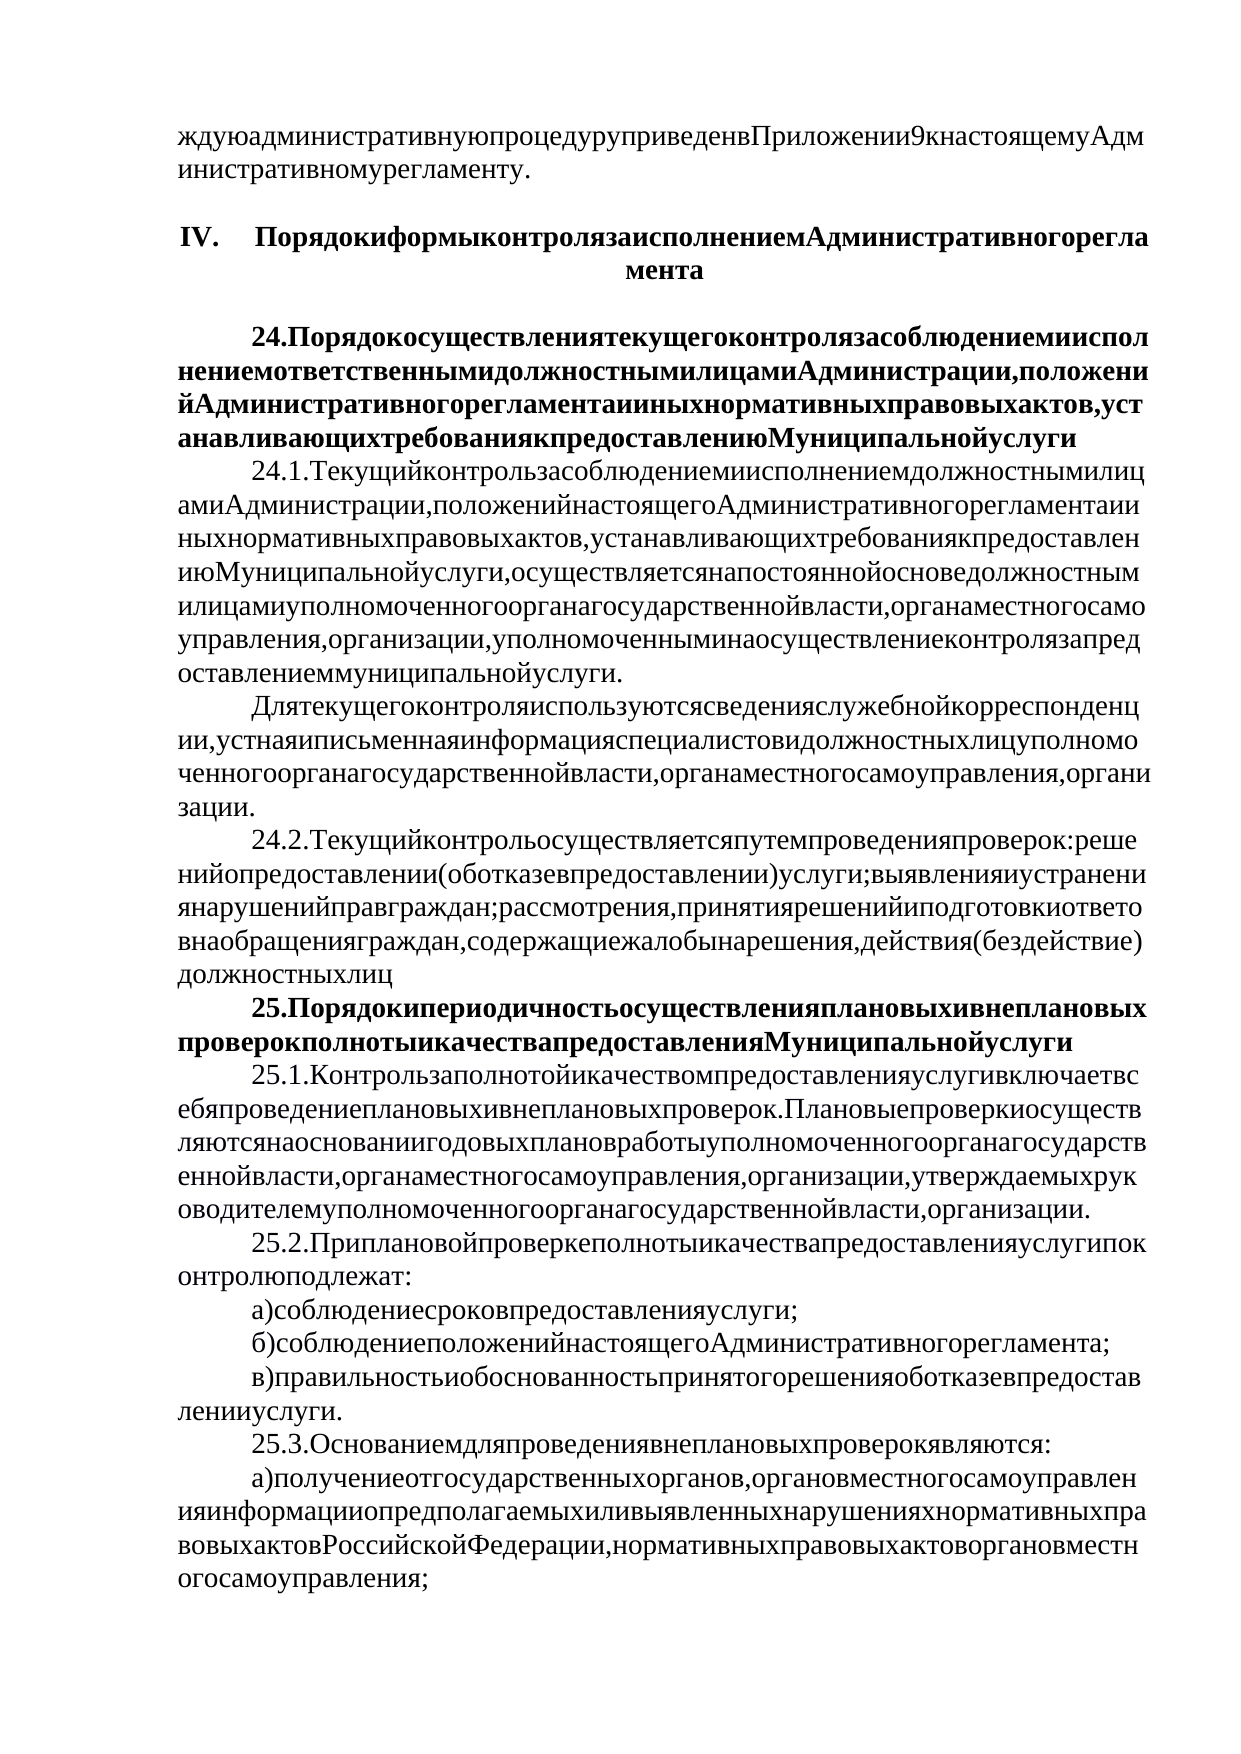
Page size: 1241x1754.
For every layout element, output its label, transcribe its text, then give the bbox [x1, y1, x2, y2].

text 24.1.ТекущийконтрользасоблюдениемиисполнениемдолжностнымилицамиАдминистрации,положенийнастоящегоАдминистративногорегламентаииныхнормативныхправовыхактов,устанавливающихтребованиякпредоставлениюМуниципальнойуслуги,осуществляетсянапостояннойосноведолжностнымилицамиуполномоченногоорганагосударственнойвласти,органаместногосамоуправления,организации,уполномоченныминаосуществлениеконтролязапредоставлениеммуниципальнойуслуги. [177, 453, 1152, 688]
text в)правильностьиобоснованностьпринятогорешенияоботказевпредоставленииуслуги. [177, 1359, 1152, 1426]
text 25.1.Контрользаполнотойикачествомпредоставленияуслугивключаетвсебяпроведениеплановыхивнеплановыхпроверок.Плановыепроверкиосуществляютсянаоснованиигодовыхплановработыуполномоченногоорганагосударственнойвласти,органаместногосамоуправления,организации,утверждаемыхруководителемуполномоченногоорганагосударственнойвласти,организации. [177, 1057, 1152, 1225]
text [177, 118, 1152, 185]
text б)соблюдениеположенийнастоящегоАдминистративногорегламента; [177, 1326, 1152, 1359]
text 25.3.Основаниемдляпроведениявнеплановыхпроверокявляются: [177, 1426, 1152, 1460]
text Длятекущегоконтроляиспользуютсясведенияслужебнойкорреспонденции,устнаяиписьменнаяинформацияспециалистовидолжностныхлицуполномоченногоорганагосударственнойвласти,органаместногосамоуправления,организации. [177, 688, 1152, 822]
text а)получениеотгосударственныхорганов,органовместногосамоуправленияинформацииопредполагаемыхиливыявленныхнарушенияхнормативныхправовыхактовРоссийскойФедерации,нормативныхправовыхактоворгановместногосамоуправления; [177, 1460, 1152, 1594]
text 25.2.Приплановойпроверкеполнотыикачествапредоставленияуслугипоконтролюподлежат: [177, 1225, 1152, 1292]
text 24.2.Текущийконтрольосуществляетсяпутемпроведенияпроверок:решенийопредоставлении(оботказевпредоставлении)услуги;выявленияиустранениянарушенийправграждан;рассмотрения,принятиярешенийиподготовкиответовнаобращенияграждан,содержащиежалобынарешения,действия(бездействие)должностныхлиц [177, 822, 1152, 990]
text 24.ПорядокосуществлениятекущегоконтролязасоблюдениемиисполнениемответственнымидолжностнымилицамиАдминистрации,положенийАдминистративногорегламентаииныхнормативныхправовыхактов,устанавливающихтребованиякпредоставлениюМуниципальнойуслуги [177, 319, 1152, 453]
text а)соблюдениесроковпредоставленияуслуги; [177, 1292, 1152, 1326]
text 25.ПорядокипериодичностьосуществленияплановыхивнеплановыхпроверокполнотыикачествапредоставленияМуниципальнойуслуги [177, 990, 1152, 1057]
list ПорядокиформыконтролязаисполнениемАдминистративногорегламента [177, 219, 1152, 286]
